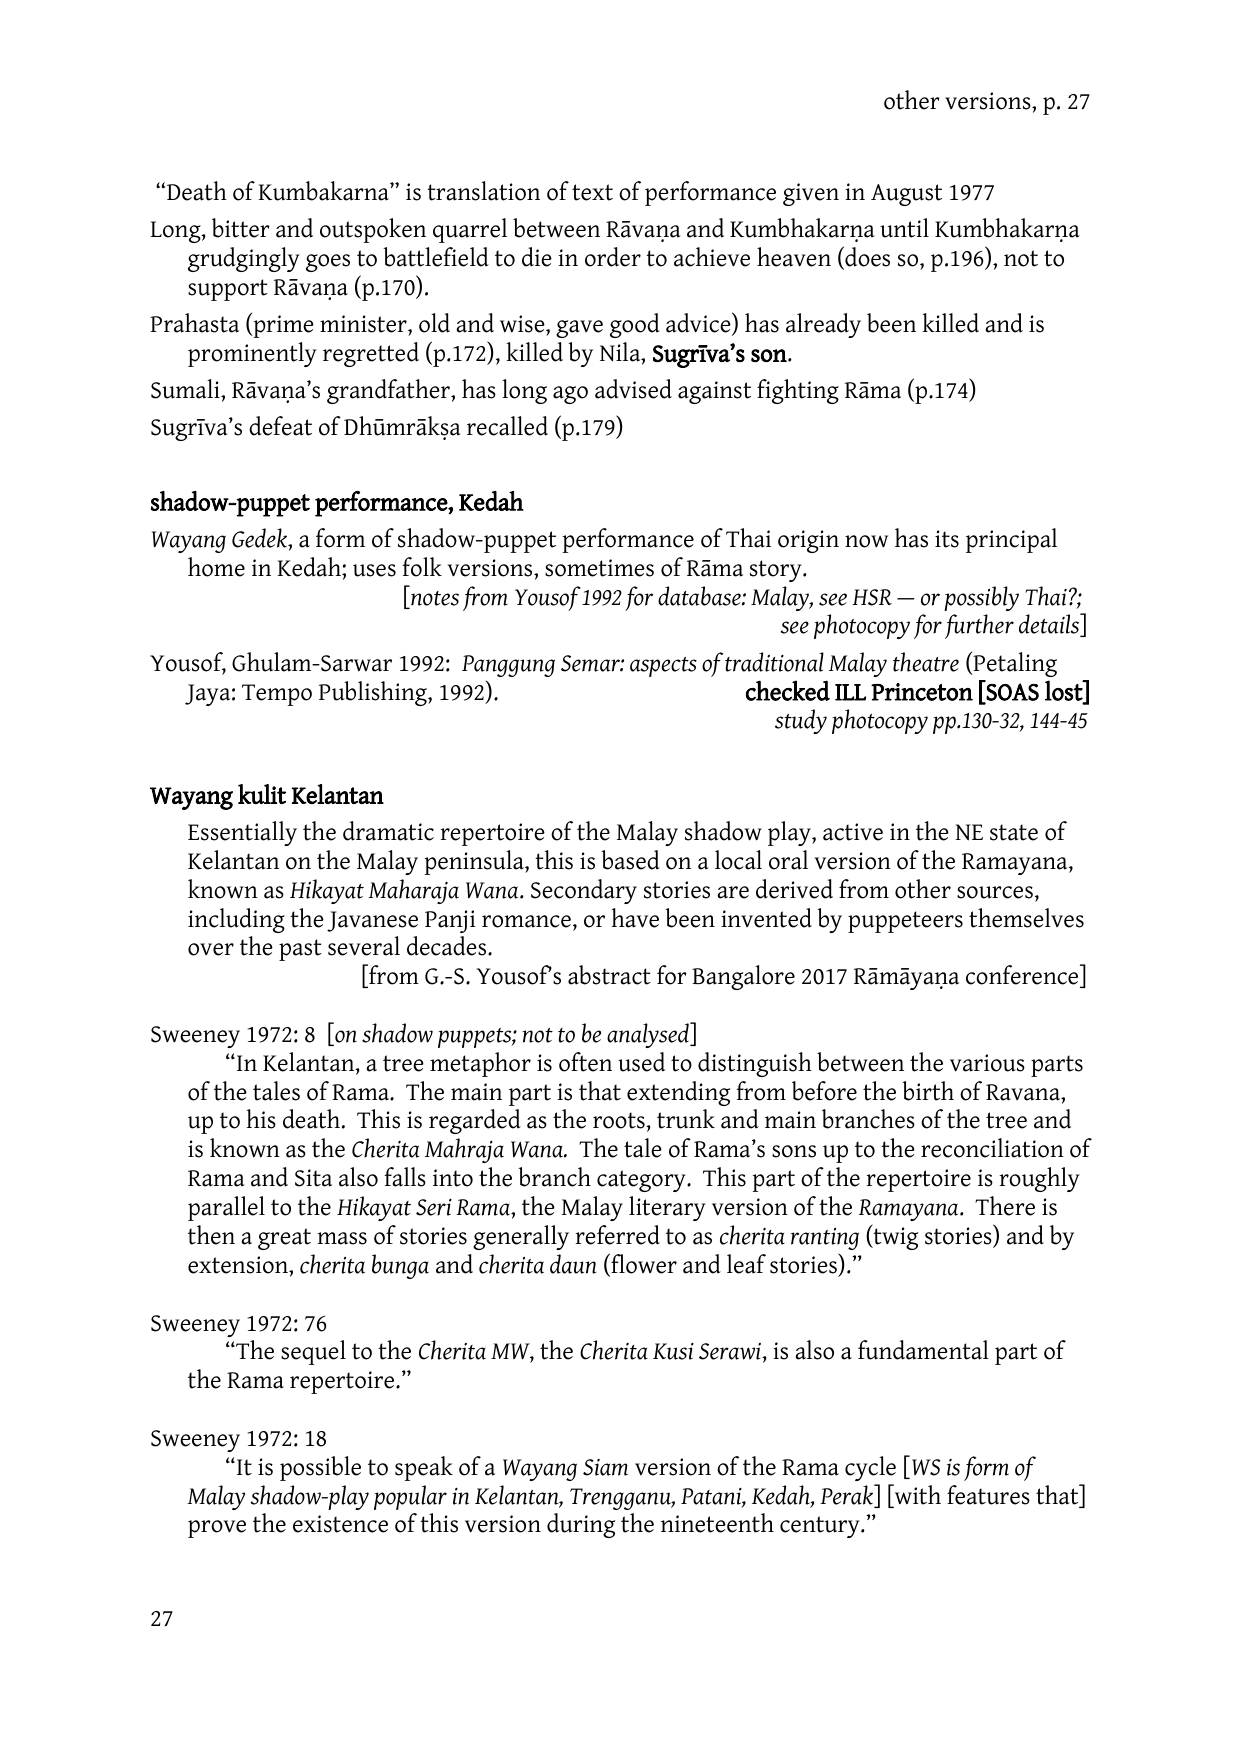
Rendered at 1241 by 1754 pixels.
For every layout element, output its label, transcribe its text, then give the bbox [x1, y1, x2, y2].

text Long, bitter and outspoken quarrel between Rāvaṇa and Kumbhakarṇa until Kumbhakarṇa grudgingly goes to battlefield to die in order to achieve heaven (does so, p.196), not to support Rāvaṇa (p.170). [150, 216, 1090, 302]
text shadow-puppet performance, Kedah [150, 488, 1090, 517]
text Sugrīva’s defeat of Dhūmrākṣa recalled (p.179) [150, 414, 1090, 443]
text Yousof, Ghulam-Sarwar 1992: Panggung Semar: aspects of traditional Malay theatre (Petaling Jaya: Tempo Publishing, 1992). checked ILL Princeton [SOAS lost] study photocopy pp.130-32, 144-45 [150, 649, 1090, 736]
text Sumali, Rāvaṇa’s grandfather, has long ago advised against fighting Rāma (p.174) [150, 377, 1090, 406]
text “In Kelantan, a tree metaphor is often used to distinguish between the various parts of the tales of Rama. The main part is that extending from before the birth of Ravana, up to his death. This is regarded as the roots, trunk and main branches of the tree and is known as the Cherita Mahraja Wana. The tale of Rama’s sons up to the reconciliation of Rama and Sita also falls into the branch category. This part of the repertoire is roughly parallel to the Hikayat Seri Rama, the Malay literary version of the Ramayana. There is then a great mass of stories generally referred to as cherita ranting (twig stories) and by extension, cherita bunga and cherita daun (flower and leaf stories).” [150, 1049, 1090, 1280]
text Sweeney 1972: 18 [150, 1424, 1090, 1453]
text Wayang kulit Kelantan [150, 781, 1090, 810]
text “The sequel to the Cherita MW, the Cherita Kusi Serawi, is also a fundamental part of the Rama repertoire.” [150, 1338, 1090, 1396]
text Essentially the dramatic repertoire of the Malay shadow play, active in the NE state of Kelantan on the Malay peninsula, this is based on a local oral version of the Ramayana, known as Hikayat Maharaja Wana. Secondary stories are derived from other sources, including the Javanese Panji romance, or have been invented by puppeteers themselves over the past several decades. [from G.-S. Yousof’s abstract for Bangalore 2017 Rāmāyaṇa conference] [150, 818, 1090, 992]
text Sweeney 1972: 76 [150, 1309, 1090, 1338]
text “It is possible to speak of a Wayang Siam version of the Rama cycle [WS is form of Malay shadow-play popular in Kelantan, Trengganu, Patani, Kedah, Perak] [with features that] prove the existence of this version during the nineteenth century.” [150, 1453, 1090, 1540]
text Prahasta (prime minister, old and wise, gave good advice) has already been killed and is prominently regretted (p.172), killed by Nila, Sugrīva’s son. [150, 311, 1090, 368]
text Sweeney 1972: 8 [on shadow puppets; not to be analysed] [150, 1020, 1090, 1049]
text “Death of Kumbakarna” is translation of text of performance given in August 1977 [150, 178, 1090, 207]
text Wayang Gedek, a form of shadow-puppet performance of Thai origin now has its principal home in Kedah; uses folk versions, sometimes of Rāma story. [notes from Yousof 1992 for database: Malay, see HSR — or possibly Thai?; see photocopy for further details] [150, 525, 1090, 641]
